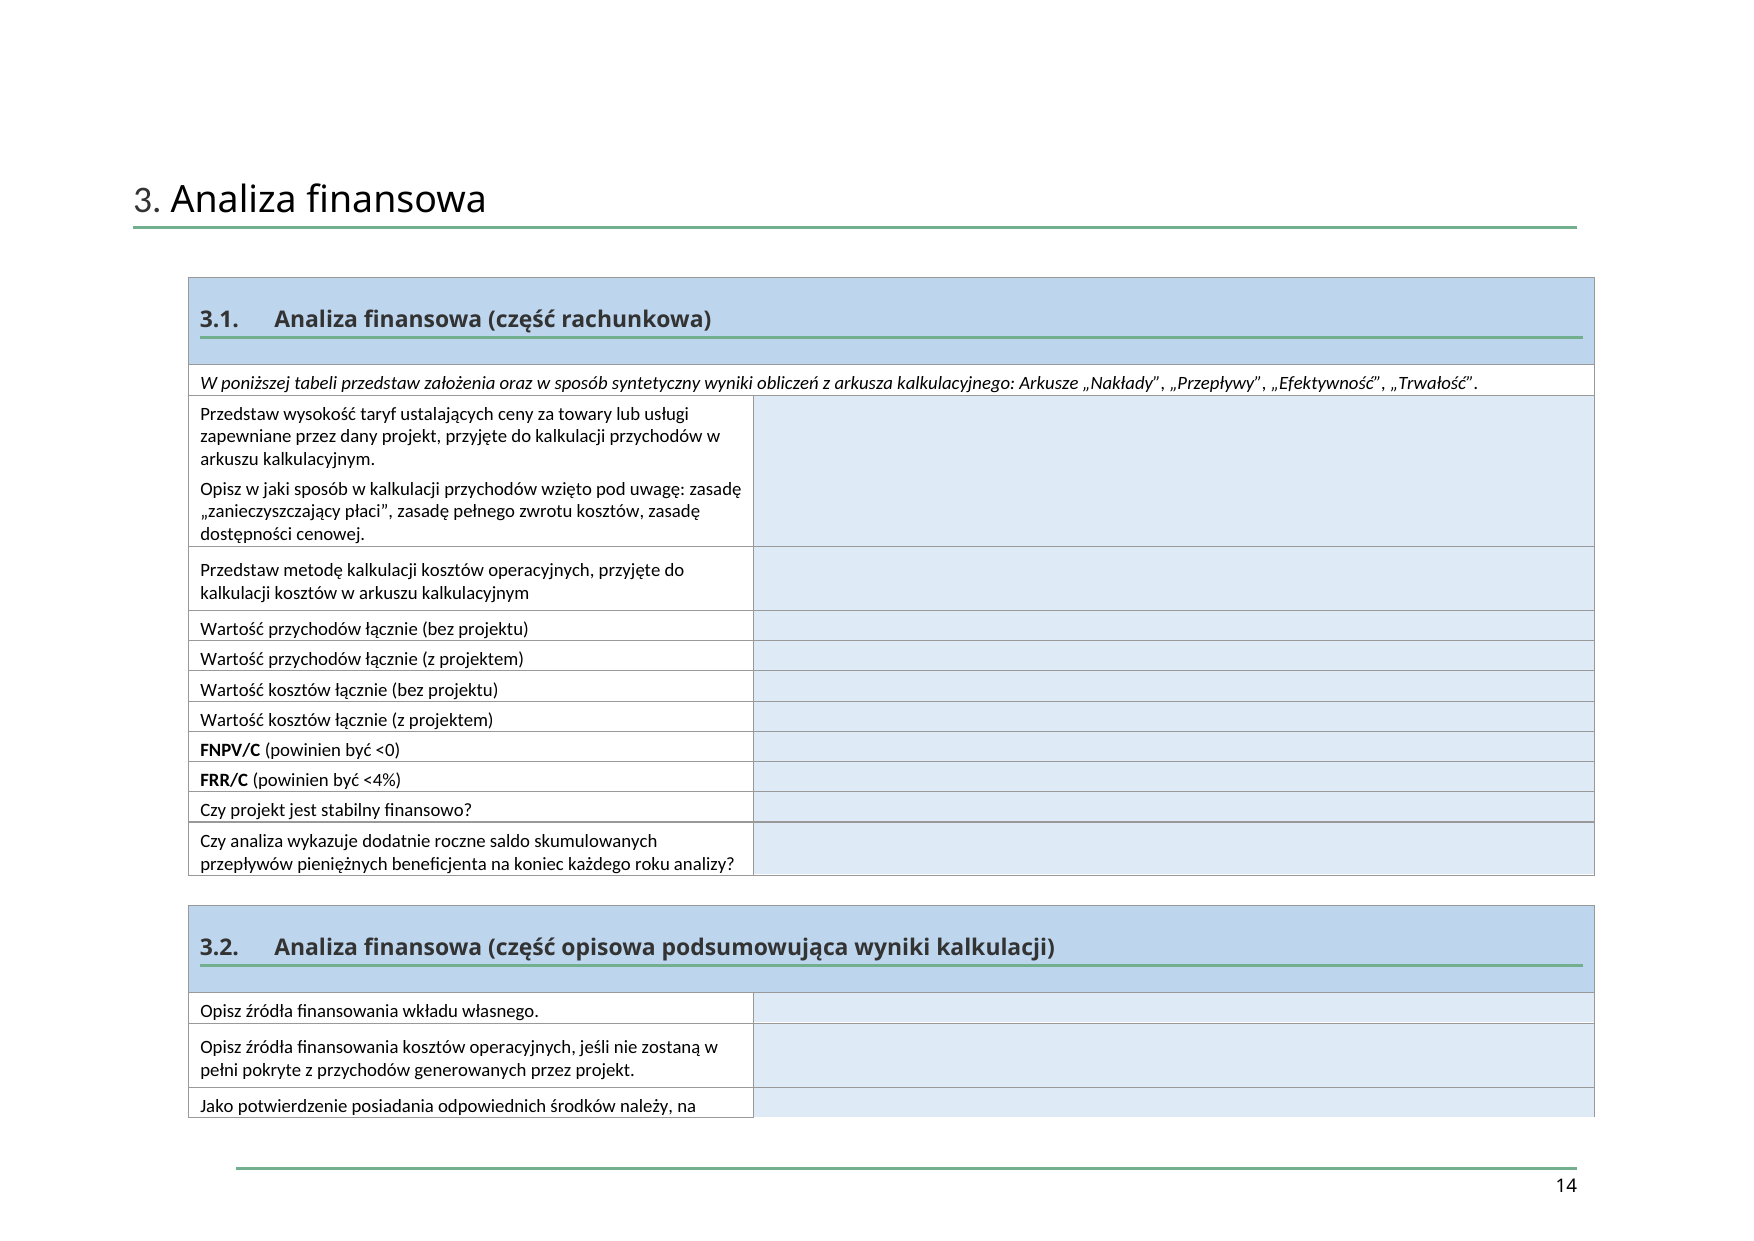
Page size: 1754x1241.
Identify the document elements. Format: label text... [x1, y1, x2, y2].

table_cell [754, 702, 1594, 731]
table_cell Przedstaw wysokość taryf ustalających ceny za towary lub usługi zapewniane przez dany projekt, przyjęte do kalkulacji przychodów w arkuszu kalkulacyjnym. Opisz w jaki sposób w kalkulacji przychodów wzięto pod uwagę: zasadę „zanieczyszczający płaci”, zasadę pełnego zwrotu kosztów, zasadę dostępności cenowej. [189, 396, 753, 546]
table_cell [754, 762, 1594, 791]
table_cell Wartość przychodów łącznie (z projektem) [189, 641, 753, 670]
table_cell FRR/C (powinien być <4%) [189, 762, 753, 791]
table_cell FNPV/C (powinien być <0) [189, 732, 753, 761]
table_cell [754, 641, 1594, 670]
table_cell [754, 1088, 1594, 1117]
table_cell Czy analiza wykazuje dodatnie roczne saldo skumulowanych przepływów pieniężnych beneficjenta na koniec każdego roku analizy? [189, 823, 753, 874]
table_cell Przedstaw metodę kalkulacji kosztów operacyjnych, przyjęte do kalkulacji kosztów w arkuszu kalkulacyjnym [189, 547, 753, 610]
table_cell [754, 823, 1594, 874]
table_cell [754, 611, 1594, 640]
table_cell [754, 993, 1594, 1022]
table_cell Wartość kosztów łącznie (z projektem) [189, 702, 753, 731]
table_cell Opisz źródła finansowania kosztów operacyjnych, jeśli nie zostaną w pełni pokryte z przychodów generowanych przez projekt. [189, 1024, 753, 1087]
table_cell [754, 671, 1594, 701]
table_cell Wartość przychodów łącznie (bez projektu) [189, 611, 753, 640]
subtitle Analiza finansowa [133, 173, 1577, 226]
table_header Analiza finansowa (część rachunkowa) [189, 278, 1594, 364]
table_header Analiza finansowa (część opisowa podsumowująca wyniki kalkulacji) [189, 906, 1594, 992]
table_cell Opisz źródła finansowania wkładu własnego. [189, 993, 753, 1022]
table_cell Czy projekt jest stabilny finansowo? [189, 792, 753, 821]
table_cell W poniższej tabeli przedstaw założenia oraz w sposób syntetyczny wyniki obliczeń z arkusza kalkulacyjnego: Arkusze „Nakłady”, „Przepływy”, „Efektywność”, „Trwałość”. [189, 365, 1594, 394]
table_cell [754, 732, 1594, 761]
table_cell Wartość kosztów łącznie (bez projektu) [189, 671, 753, 701]
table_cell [189, 1088, 753, 1117]
table_cell [754, 1024, 1594, 1087]
table_cell [754, 547, 1594, 610]
table_cell [754, 396, 1594, 546]
table_cell [754, 792, 1594, 821]
